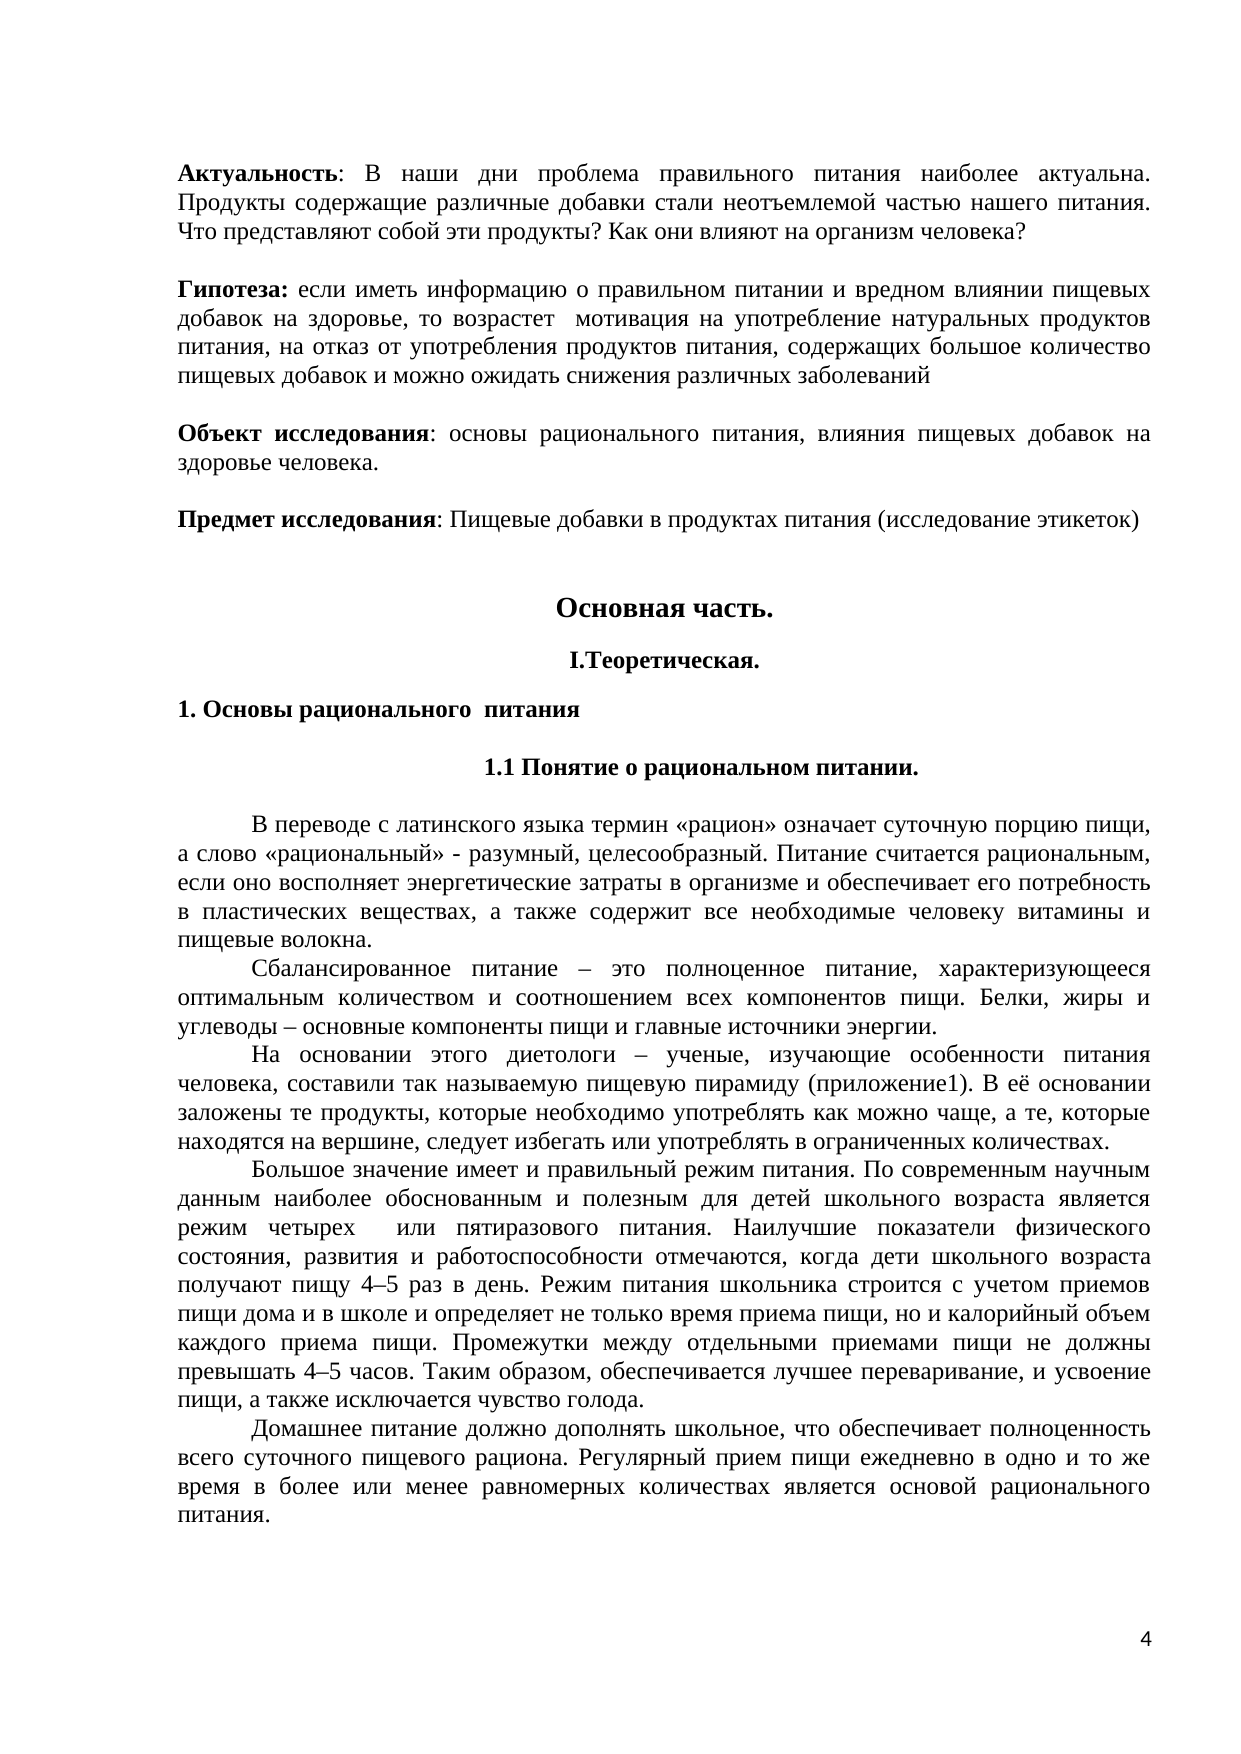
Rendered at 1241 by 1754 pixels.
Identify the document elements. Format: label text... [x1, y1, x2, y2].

text Предмет исследования: Пищевые добавки в продуктах питания (исследование этикеток) [177, 504, 1152, 533]
text Сбалансированное питание – это полноценное питание, характеризующееся оптимальным количеством и соотношением всех компонентов пищи. Белки, жиры и углеводы – основные компоненты пищи и главные источники энергии. [177, 953, 1152, 1039]
text Актуальность: В наши дни проблема правильного питания наиболее актуальна. Продукты содержащие различные добавки стали неотъемлемой частью нашего питания. Что представляют собой эти продукты? Как они влияют на организм человека? [177, 158, 1152, 245]
text Основная часть. [177, 591, 1152, 624]
text Домашнее питание должно дополнять школьное, что обеспечивает полноценность всего суточного пищевого рациона. Регулярный прием пищи ежедневно в одно и то же время в более или менее равномерных количествах является основой рационального питания. [177, 1413, 1152, 1528]
text Гипотеза: если иметь информацию о правильном питании и вредном влиянии пищевых добавок на здоровье, то возрастет мотивация на употребление натуральных продуктов питания, на отказ от употребления продуктов питания, содержащих большое количество пищевых добавок и можно ожидать снижения различных заболеваний [177, 274, 1152, 389]
text Большое значение имеет и правильный режим питания. По современным научным данным наиболее обоснованным и полезным для детей школьного возраста является режим четырех или пятиразового питания. Наилучшие показатели физического состояния, развития и работоспособности отмечаются, когда дети школьного возраста получают пищу 4–5 раз в день. Режим питания школьника строится с учетом приемов пищи дома и в школе и определяет не только время приема пищи, но и калорийный объем каждого приема пищи. Промежутки между отдельными приемами пищи не должны превышать 4–5 часов. Таким образом, обеспечивается лучшее переваривание, и усвоение пищи, а также исключается чувство голода. [177, 1154, 1152, 1413]
text 1. Основы рационального питания [177, 694, 1152, 723]
text 1.1 Понятие о рациональном питании. [177, 752, 1152, 781]
text I.Теоретическая. [177, 645, 1152, 674]
text На основании этого диетологи – ученые, изучающие особенности питания человека, составили так называемую пищевую пирамиду (приложение1). В её основании заложены те продукты, которые необходимо употреблять как можно чаще, а те, которые находятся на вершине, следует избегать или употреблять в ограниченных количествах. [177, 1039, 1152, 1154]
text В переводе с латинского языка термин «рацион» означает суточную порцию пищи, а слово «рациональный» - разумный, целесообразный. Питание считается рациональным, если оно восполняет энергетические затраты в организме и обеспечивает его потребность в пластических веществах, а также содержит все необходимые человеку витамины и пищевые волокна. [177, 809, 1152, 953]
text Объект исследования: основы рационального питания, влияния пищевых добавок на здоровье человека. [177, 418, 1152, 476]
